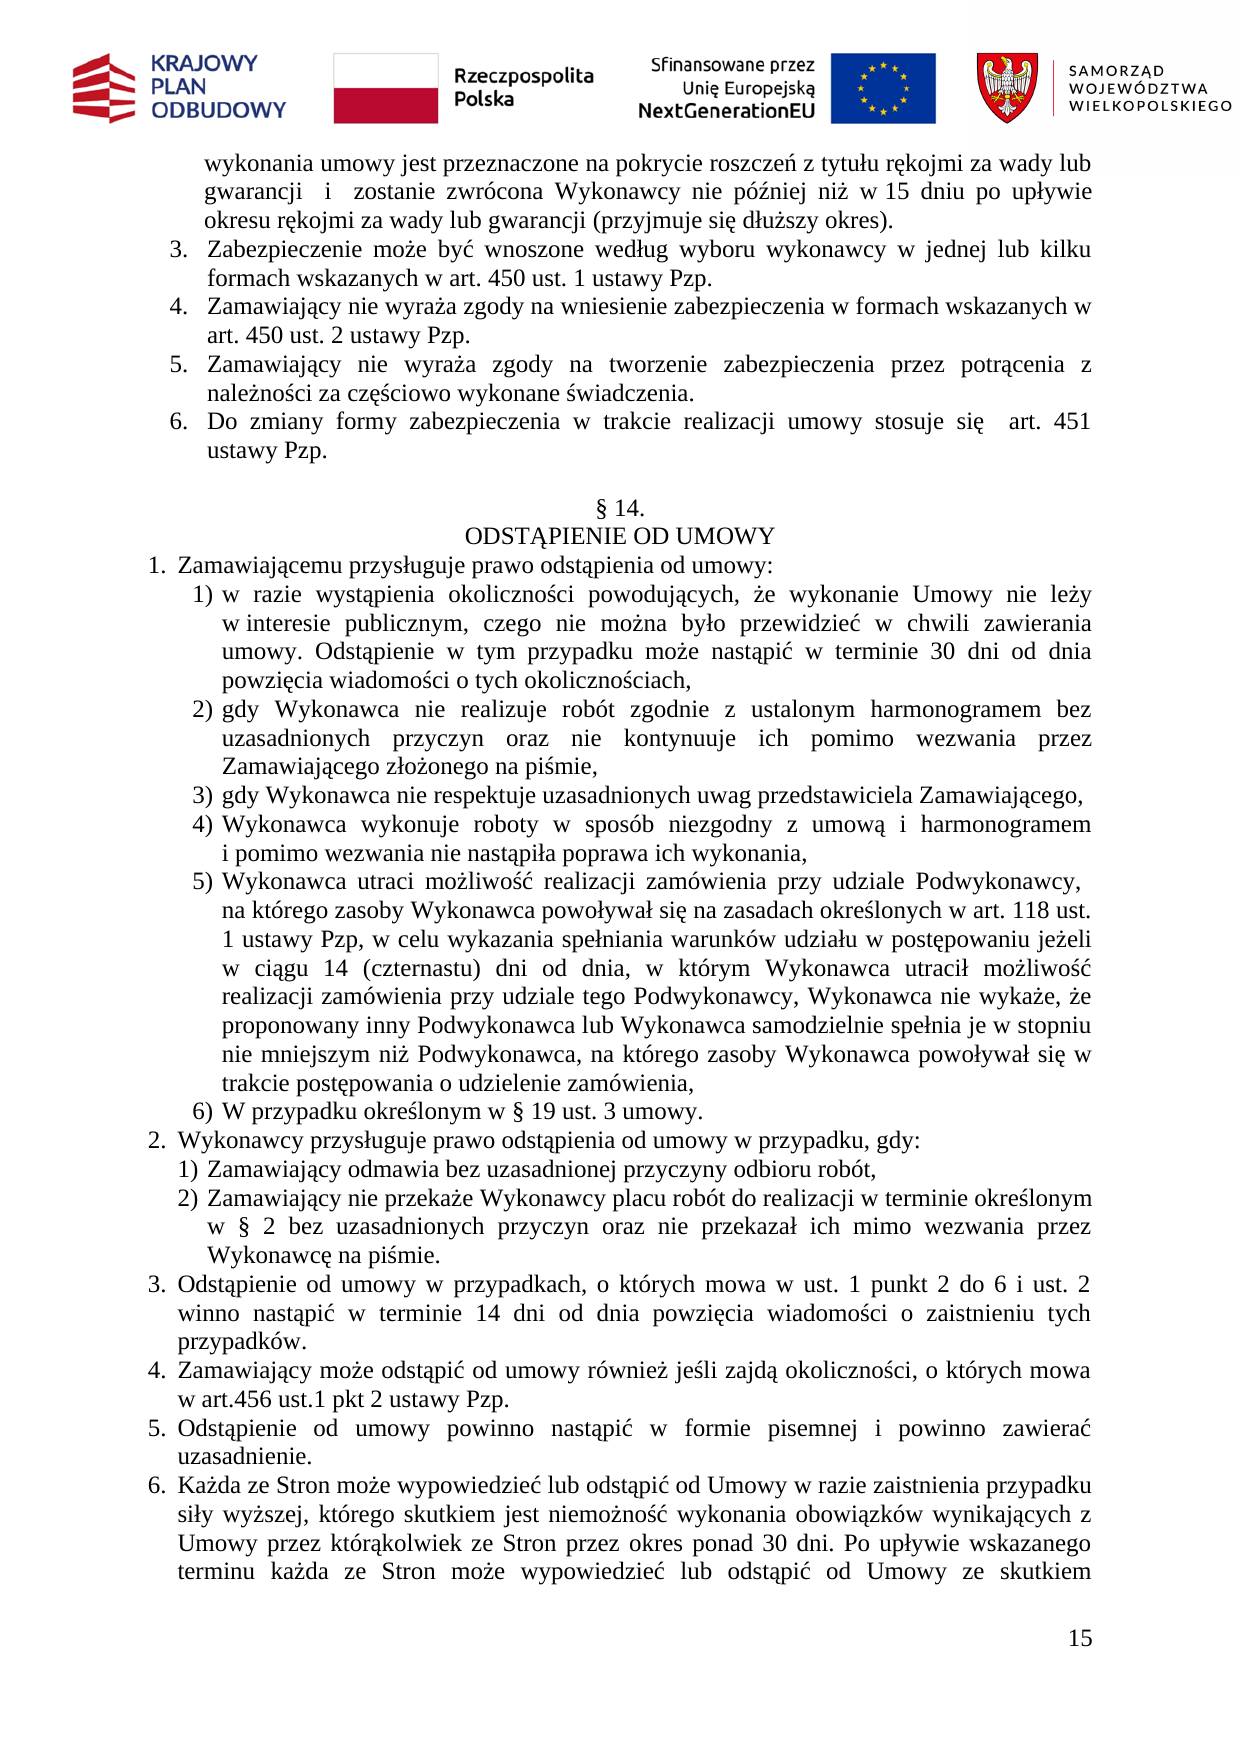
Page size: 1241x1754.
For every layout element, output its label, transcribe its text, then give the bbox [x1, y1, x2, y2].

list Zamawiający odmawia bez uzasadnionej przyczyny odbioru robót, [177, 1154, 1092, 1183]
text ODSTĄPIENIE OD UMOWY [148, 521, 1092, 550]
list Wykonawcy przysługuje prawo odstąpienia od umowy w przypadku, gdy: [148, 1125, 1092, 1154]
picture [49, 30, 959, 147]
picture [965, 0, 1241, 174]
list Wykonawca utraci możliwość realizacji zamówienia przy udziale Podwykonawcy, na którego zasoby Wykonawca powoływał się na zasadach określonych w art. 118 ust. 1 ustawy Pzp, w celu wykazania spełniania warunków udziału w postępowaniu jeżeli w ciągu 14 (czternastu) dni od dnia, w którym Wykonawca utracił możliwość realizacji zamówienia przy udziale tego Podwykonawcy, Wykonawca nie wykaże, że proponowany inny Podwykonawca lub Wykonawca samodzielnie spełnia je w stopniu nie mniejszym niż Podwykonawca, na którego zasoby Wykonawca powoływał się w trakcie postępowania o udzielenie zamówienia, [192, 866, 1092, 1096]
list w razie wystąpienia okoliczności powodujących, że wykonanie Umowy nie leży w interesie publicznym, czego nie można było przewidzieć w chwili zawierania umowy. Odstąpienie w tym przypadku może nastąpić w terminie 30 dni od dnia powzięcia wiadomości o tych okolicznościach, [192, 579, 1092, 694]
list gdy Wykonawca nie realizuje robót zgodnie z ustalonym harmonogramem bez uzasadnionych przyczyn oraz nie kontynuuje ich pomimo wezwania przez Zamawiającego złożonego na piśmie, [192, 694, 1092, 780]
list Zamawiający może odstąpić od umowy również jeśli zajdą okoliczności, o których mowa w art.456 ust.1 pkt 2 ustawy Pzp. [148, 1355, 1092, 1413]
list Odstąpienie od umowy powinno nastąpić w formie pisemnej i powinno zawierać uzasadnienie. [148, 1413, 1092, 1470]
list gdy Wykonawca nie respektuje uzasadnionych uwag przedstawiciela Zamawiającego, [192, 780, 1092, 809]
list Odstąpienie od umowy w przypadkach, o których mowa w ust. 1 punkt 2 do 6 i ust. 2 winno nastąpić w terminie 14 dni od dnia powzięcia wiadomości o zaistnieniu tych przypadków. [148, 1269, 1092, 1355]
text § 14. [148, 493, 1092, 521]
list Zabezpieczenie może być wnoszone według wyboru wykonawcy w jednej lub kilku formach wskazanych w art. 450 ust. 1 ustawy Pzp. [169, 234, 1092, 291]
list Zamawiający nie wyraża zgody na tworzenie zabezpieczenia przez potrącenia z należności za częściowo wykonane świadczenia. [169, 349, 1092, 406]
list Zamawiający nie wyraża zgody na wniesienie zabezpieczenia w formach wskazanych w art. 450 ust. 2 ustawy Pzp. [169, 291, 1092, 349]
list Zamawiający nie przekaże Wykonawcy placu robót do realizacji w terminie określonym w § 2 bez uzasadnionych przyczyn oraz nie przekazał ich mimo wezwania przez Wykonawcę na piśmie. [177, 1183, 1092, 1269]
list Zamawiającemu przysługuje prawo odstąpienia od umowy: [148, 550, 1092, 579]
list W przypadku określonym w § 19 ust. 3 umowy. [192, 1096, 1092, 1125]
list Do zmiany formy zabezpieczenia w trakcie realizacji umowy stosuje się art. 451 ustawy Pzp. [169, 406, 1092, 464]
list Wykonawca wykonuje roboty w sposób niezgodny z umową i harmonogramem i pomimo wezwania nie nastąpiła poprawa ich wykonania, [192, 809, 1092, 866]
